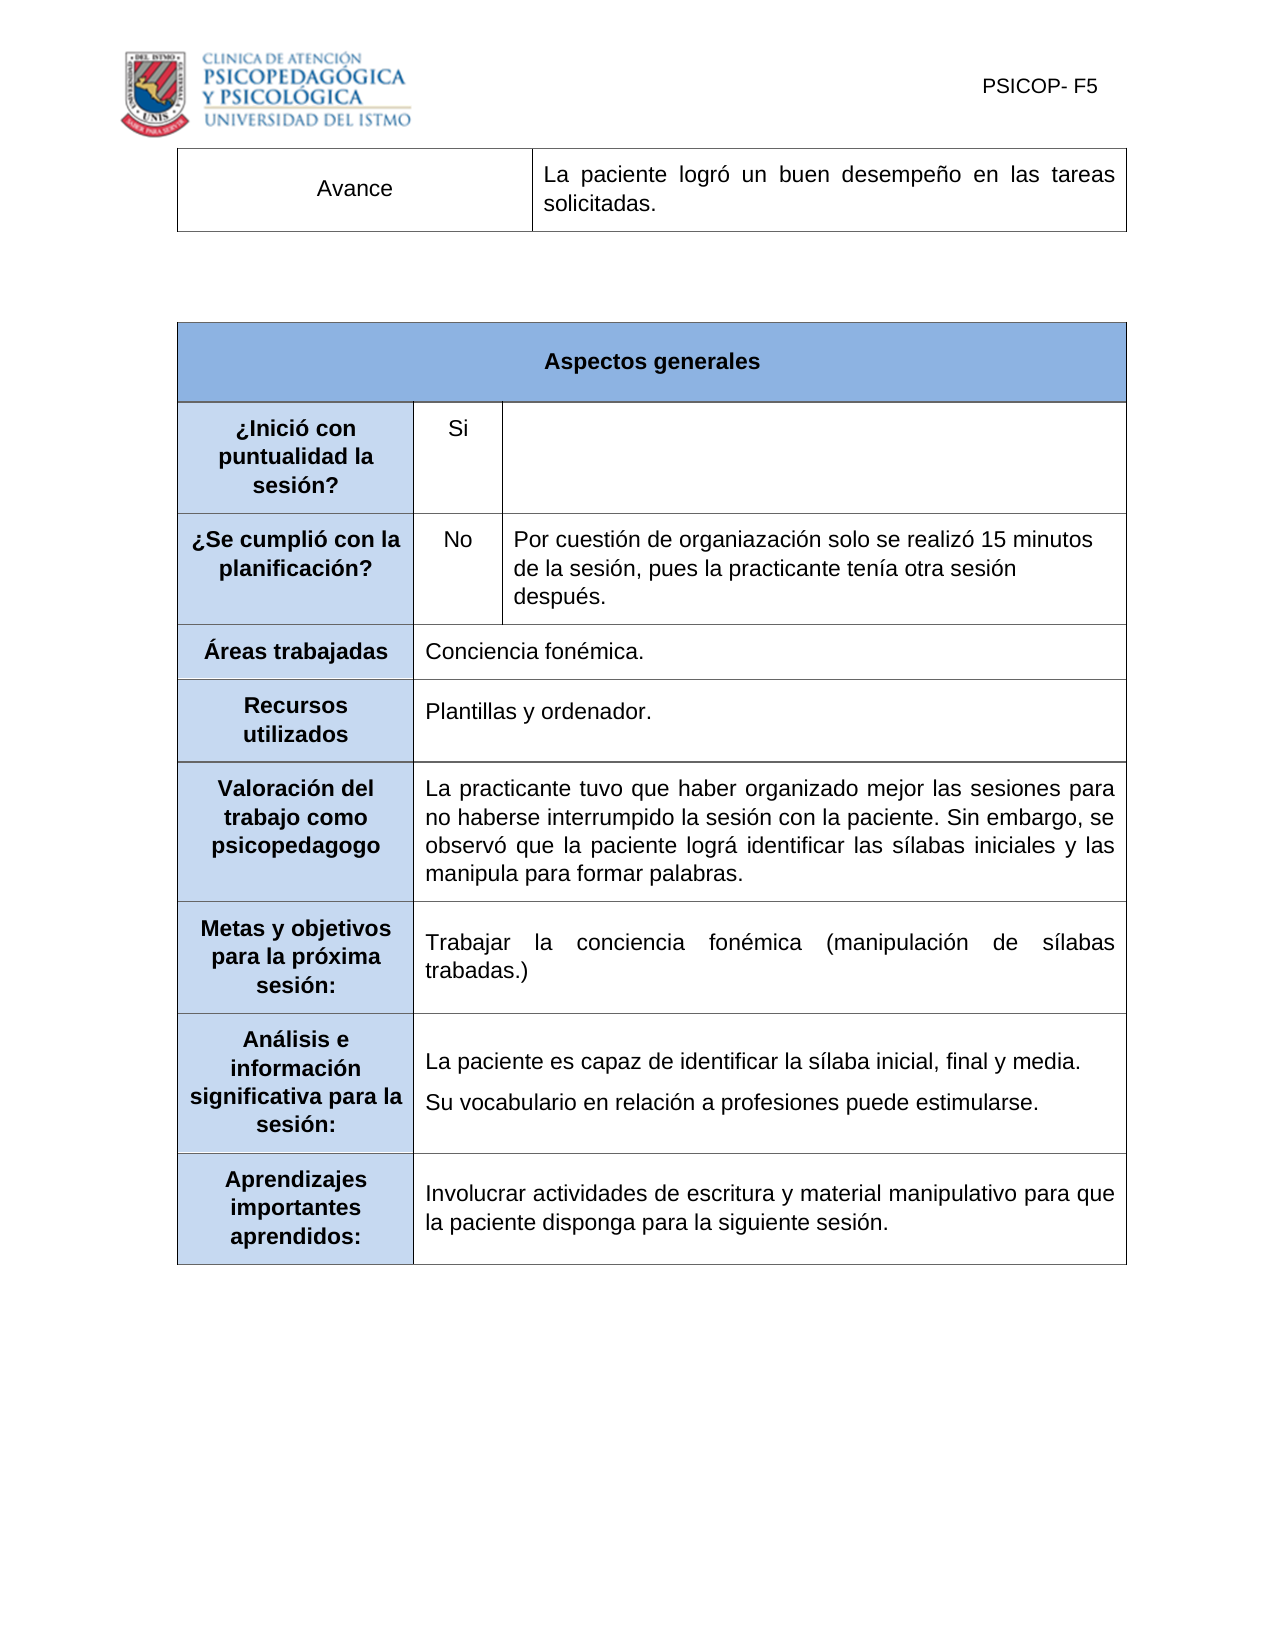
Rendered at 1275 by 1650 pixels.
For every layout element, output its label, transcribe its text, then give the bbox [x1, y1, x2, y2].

table_cell [503, 403, 1126, 513]
table_cell Conciencia fonémica. [414, 625, 1126, 678]
table_cell La paciente es capaz de identificar la sílaba inicial, final y media. Su vocabulario en relación a profesiones puede estimularse. [414, 1014, 1126, 1152]
table_cell No [414, 514, 502, 624]
table_cell Plantillas y ordenador. [414, 680, 1126, 761]
table_cell La paciente logró un buen desempeño en las tareas solicitadas. [533, 149, 1126, 231]
table_cell Si [414, 403, 502, 513]
table_cell La practicante tuvo que haber organizado mejor las sesiones para no haberse interrumpido la sesión con la paciente. Sin embargo, se observó que la paciente lográ identificar las sílabas iniciales y las manipula para formar palabras. [414, 763, 1126, 901]
table_cell Avance [178, 149, 532, 231]
picture [65, 20, 437, 148]
table_cell Involucrar actividades de escritura y material manipulativo para que la paciente disponga para la siguiente sesión. [414, 1154, 1126, 1264]
table_header Aspectos generales [178, 323, 1126, 401]
table_cell ¿Se cumplió con la planificación? [178, 514, 413, 624]
table_cell Por cuestión de organiazación solo se realizó 15 minutos de la sesión, pues la practicante tenía otra sesión después. [503, 514, 1126, 624]
table_cell Análisis e información significativa para la sesión: [178, 1014, 413, 1152]
table_cell Valoración del trabajo como psicopedagogo [178, 763, 413, 901]
table_cell ¿Inició con puntualidad la sesión? [178, 403, 413, 513]
table_cell Aprendizajes importantes aprendidos: [178, 1154, 413, 1264]
table_cell Metas y objetivos para la próxima sesión: [178, 902, 413, 1013]
table_cell Áreas trabajadas [178, 625, 413, 678]
table_cell Recursos utilizados [178, 680, 413, 761]
table_cell Trabajar la conciencia fonémica (manipulación de sílabas trabadas.) [414, 902, 1126, 1013]
